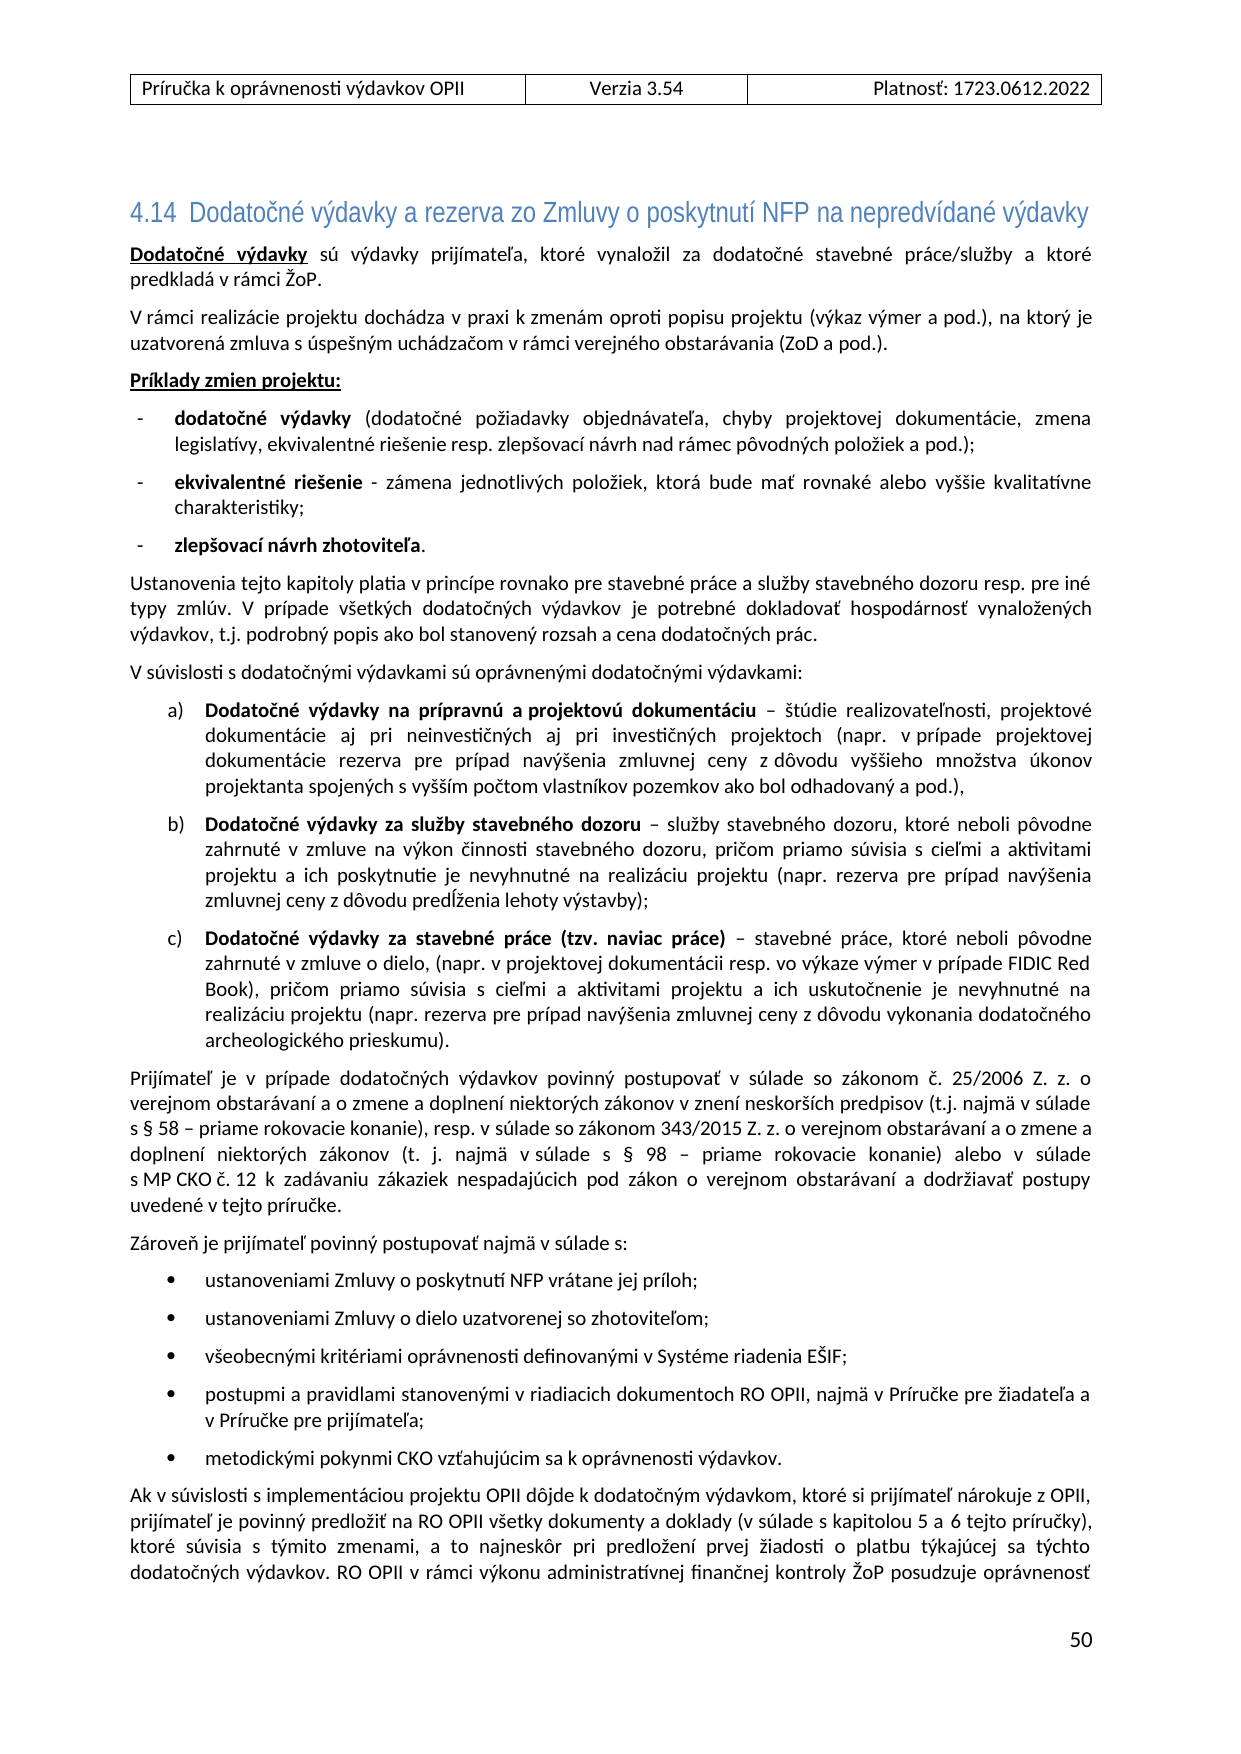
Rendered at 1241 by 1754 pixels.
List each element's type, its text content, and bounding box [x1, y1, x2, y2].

list Dodatočné výdavky za služby stavebného dozoru – služby stavebného dozoru, ktoré neboli pôvodne zahrnuté v zmluve na výkon činnosti stavebného dozoru, pričom priamo súvisia s cieľmi a aktivitami projektu a ich poskytnutie je nevyhnutné na realizáciu projektu (napr. rezerva pre prípad navýšenia zmluvnej ceny z dôvodu predĺženia lehoty výstavby); [167, 811, 1092, 913]
text Príklady zmien projektu: [130, 368, 1092, 393]
subtitle zo Zmluvy o poskytnutí NFP na nepredvídané výdavky [130, 195, 1092, 228]
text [130, 1483, 1092, 1584]
text Prijímateľ je v prípade dodatočných výdavkov povinný postupovať v súlade so zákonom č. 25/2006 Z. z. o verejnom obstarávaní a o zmene a doplnení niektorých zákonov v znení neskorších predpisov (t.j. najmä v súlade s § 58 – priame rokovacie konanie), resp. v súlade so zákonom 343/2015 Z. z. o verejnom obstarávaní a o zmene a doplnení niektorých zákonov (t. j. najmä v súlade s § 98 – priame rokovacie konanie) alebo v súlade s MP CKO č. 12 k zadávaniu zákaziek nespadajúcich pod zákon o verejnom obstarávaní a dodržiavať postupy uvedené v tejto príručke. [130, 1065, 1092, 1217]
list metodickými pokynmi CKO vzťahujúcim sa k oprávnenosti výdavkov. [167, 1445, 1092, 1470]
list ustanoveniami Zmluvy o dielo uzatvorenej so zhotoviteľom; [167, 1306, 1092, 1331]
text Zároveň je prijímateľ povinný postupovať najmä v súlade s: [130, 1230, 1092, 1255]
list dodatočné výdavky (dodatočné požiadavky objednávateľa, chyby projektovej dokumentácie, zmena legislatívy, ekvivalentné riešenie resp. zlepšovací návrh nad rámec pôvodných položiek a pod.); [137, 406, 1092, 456]
text V súvislosti s dodatočnými výdavkami sú oprávnenými dodatočnými výdavkami: [130, 659, 1092, 684]
list Dodatočné výdavky za stavebné práce (tzv. naviac práce) – stavebné práce, ktoré neboli pôvodne zahrnuté v zmluve o dielo, (napr. v projektovej dokumentácii resp. vo výkaze výmer v prípade FIDIC Red Book), pričom priamo súvisia s cieľmi a aktivitami projektu a ich uskutočnenie je nevyhnutné na realizáciu projektu (napr. rezerva pre prípad navýšenia zmluvnej ceny z dôvodu vykonania dodatočného archeologického prieskumu). [167, 925, 1092, 1052]
list postupmi a pravidlami stanovenými v riadiacich dokumentoch RO OPII, najmä v Príručke pre žiadateľa a v Príručke pre prijímateľa; [167, 1381, 1092, 1432]
text V rámci realizácie projektu dochádza v praxi k zmenám oproti popisu projektu (výkaz výmer a pod.), na ktorý je uzatvorená zmluva s úspešným uchádzačom v rámci verejného obstarávania (ZoD a pod.). [130, 304, 1092, 355]
list ekvivalentné riešenie - zámena jednotlivých položiek, ktorá bude mať rovnaké alebo vyššie kvalitatívne charakteristiky; [137, 469, 1092, 520]
list ustanoveniami Zmluvy o poskytnutí NFP vrátane jej príloh; [167, 1268, 1092, 1293]
list zlepšovací návrh zhotoviteľa. [137, 532, 1092, 558]
text Ustanovenia tejto kapitoly platia v princípe rovnako pre stavebné práce a služby stavebného dozoru resp. pre iné typy zmlúv. V prípade všetkých dodatočných výdavkov je potrebné dokladovať hospodárnosť vynaložených výdavkov, t.j. podrobný popis ako bol stanovený rozsah a cena dodatočných prác. [130, 570, 1092, 646]
list Dodatočné výdavky na prípravnú a projektovú dokumentáciu – štúdie realizovateľnosti, projektové dokumentácie aj pri neinvestičných aj pri investičných projektoch (napr. v prípade projektovej dokumentácie rezerva pre prípad navýšenia zmluvnej ceny z dôvodu vyššieho množstva úkonov projektanta spojených s vyšším počtom vlastníkov pozemkov ako bol odhadovaný a pod.), [167, 697, 1092, 798]
list všeobecnými kritériami oprávnenosti definovanými v Systéme riadenia EŠIF; [167, 1343, 1092, 1369]
